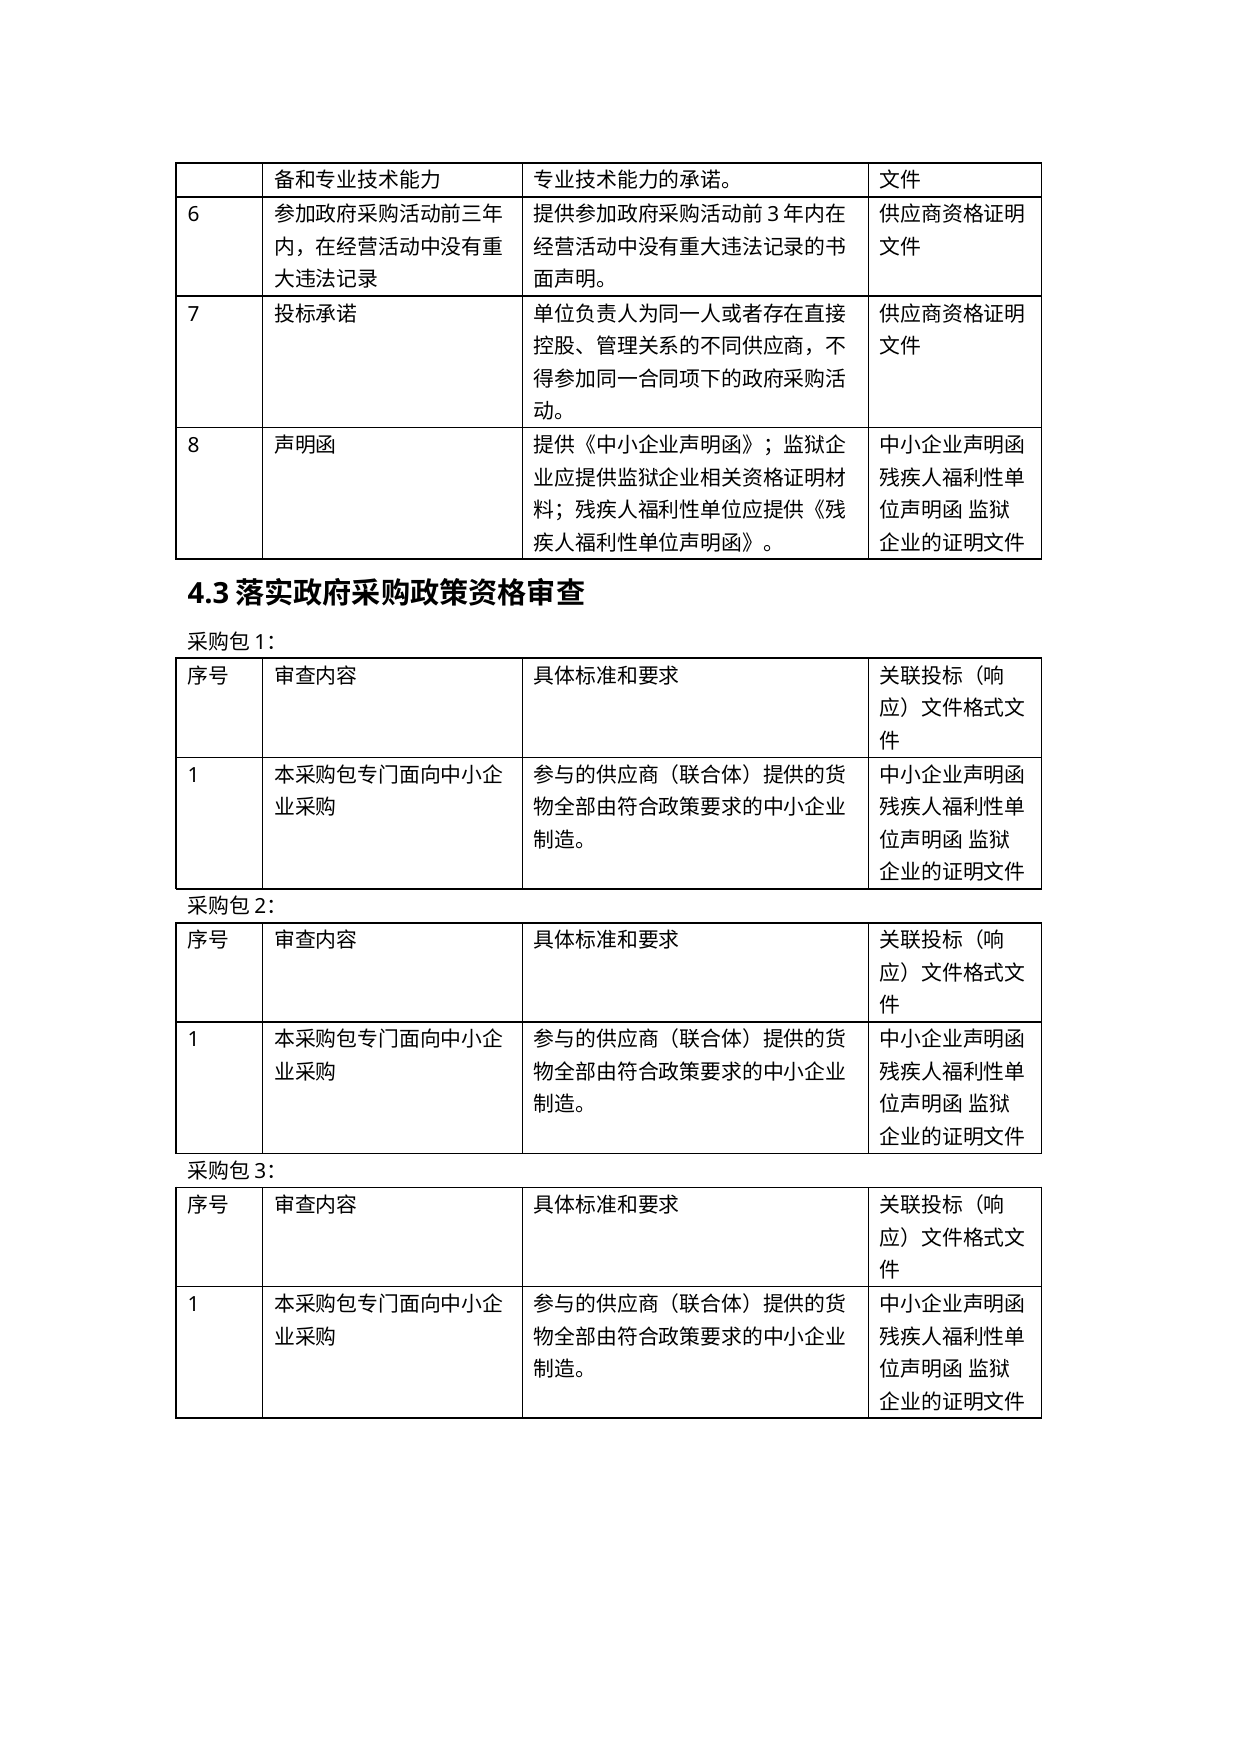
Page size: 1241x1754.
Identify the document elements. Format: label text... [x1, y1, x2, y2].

table_cell 参与的供应商（联合体）提供的货物全部由符合政策要求的中小企业制造。 [523, 758, 868, 888]
table_cell 供应商资格证明文件 [869, 164, 1041, 196]
table_cell 8 [177, 428, 262, 558]
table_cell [523, 164, 868, 196]
table_header 序号 [177, 659, 262, 756]
table_cell 投标承诺 [263, 297, 522, 427]
text 采购包1： [187, 625, 1053, 657]
table_header 关联投标（响应）文件格式文件 [869, 1188, 1041, 1286]
table_cell 中小企业声明函 残疾人福利性单位声明函 监狱企业的证明文件 [869, 428, 1041, 558]
table_header 序号 [177, 924, 262, 1021]
text 4.3落实政府采购政策资格审查 [187, 560, 1053, 625]
table_cell 6 [177, 198, 262, 295]
table_header 具体标准和要求 [523, 1188, 868, 1286]
table_cell 7 [177, 297, 262, 427]
table_cell 供应商资格证明文件 [869, 297, 1041, 427]
table_header 具体标准和要求 [523, 659, 868, 756]
table_header 序号 [177, 1188, 262, 1286]
table_cell 本采购包专门面向中小企业采购 [263, 1287, 522, 1417]
table_cell 单位负责人为同一人或者存在直接控股、管理关系的不同供应商，不得参加同一合同项下的政府采购活动。 [523, 297, 868, 427]
table_cell 1 [177, 1287, 262, 1417]
table_header 审查内容 [263, 924, 522, 1021]
table_cell 参与的供应商（联合体）提供的货物全部由符合政策要求的中小企业制造。 [523, 1287, 868, 1417]
table_cell 提供《中小企业声明函》；监狱企业应提供监狱企业相关资格证明材料；残疾人福利性单位应提供《残疾人福利性单位声明函》。 [523, 428, 868, 558]
text 采购包2： [187, 889, 1053, 922]
table_cell 5 [177, 164, 262, 196]
table_header 审查内容 [263, 1188, 522, 1286]
table_cell 中小企业声明函 残疾人福利性单位声明函 监狱企业的证明文件 [869, 758, 1041, 888]
table_header 具体标准和要求 [523, 924, 868, 1021]
table_cell 参加政府采购活动前三年内，在经营活动中没有重大违法记录 [263, 198, 522, 295]
table_cell 具有履行合同所必需的设备和专业技术能力 [263, 164, 522, 196]
table_cell 中小企业声明函 残疾人福利性单位声明函 监狱企业的证明文件 [869, 1023, 1041, 1153]
text 采购包3： [187, 1154, 1053, 1187]
table_header 审查内容 [263, 659, 522, 756]
table_cell 声明函 [263, 428, 522, 558]
table_cell 1 [177, 758, 262, 888]
table_cell 本采购包专门面向中小企业采购 [263, 1023, 522, 1153]
table_cell 提供参加政府采购活动前3年内在经营活动中没有重大违法记录的书面声明。 [523, 198, 868, 295]
table_header 关联投标（响应）文件格式文件 [869, 924, 1041, 1021]
table_cell 1 [177, 1023, 262, 1153]
table_cell 供应商资格证明文件 [869, 198, 1041, 295]
table_cell 中小企业声明函 残疾人福利性单位声明函 监狱企业的证明文件 [869, 1287, 1041, 1417]
table_cell 参与的供应商（联合体）提供的货物全部由符合政策要求的中小企业制造。 [523, 1023, 868, 1153]
table_cell 本采购包专门面向中小企业采购 [263, 758, 522, 888]
table_header 关联投标（响应）文件格式文件 [869, 659, 1041, 756]
